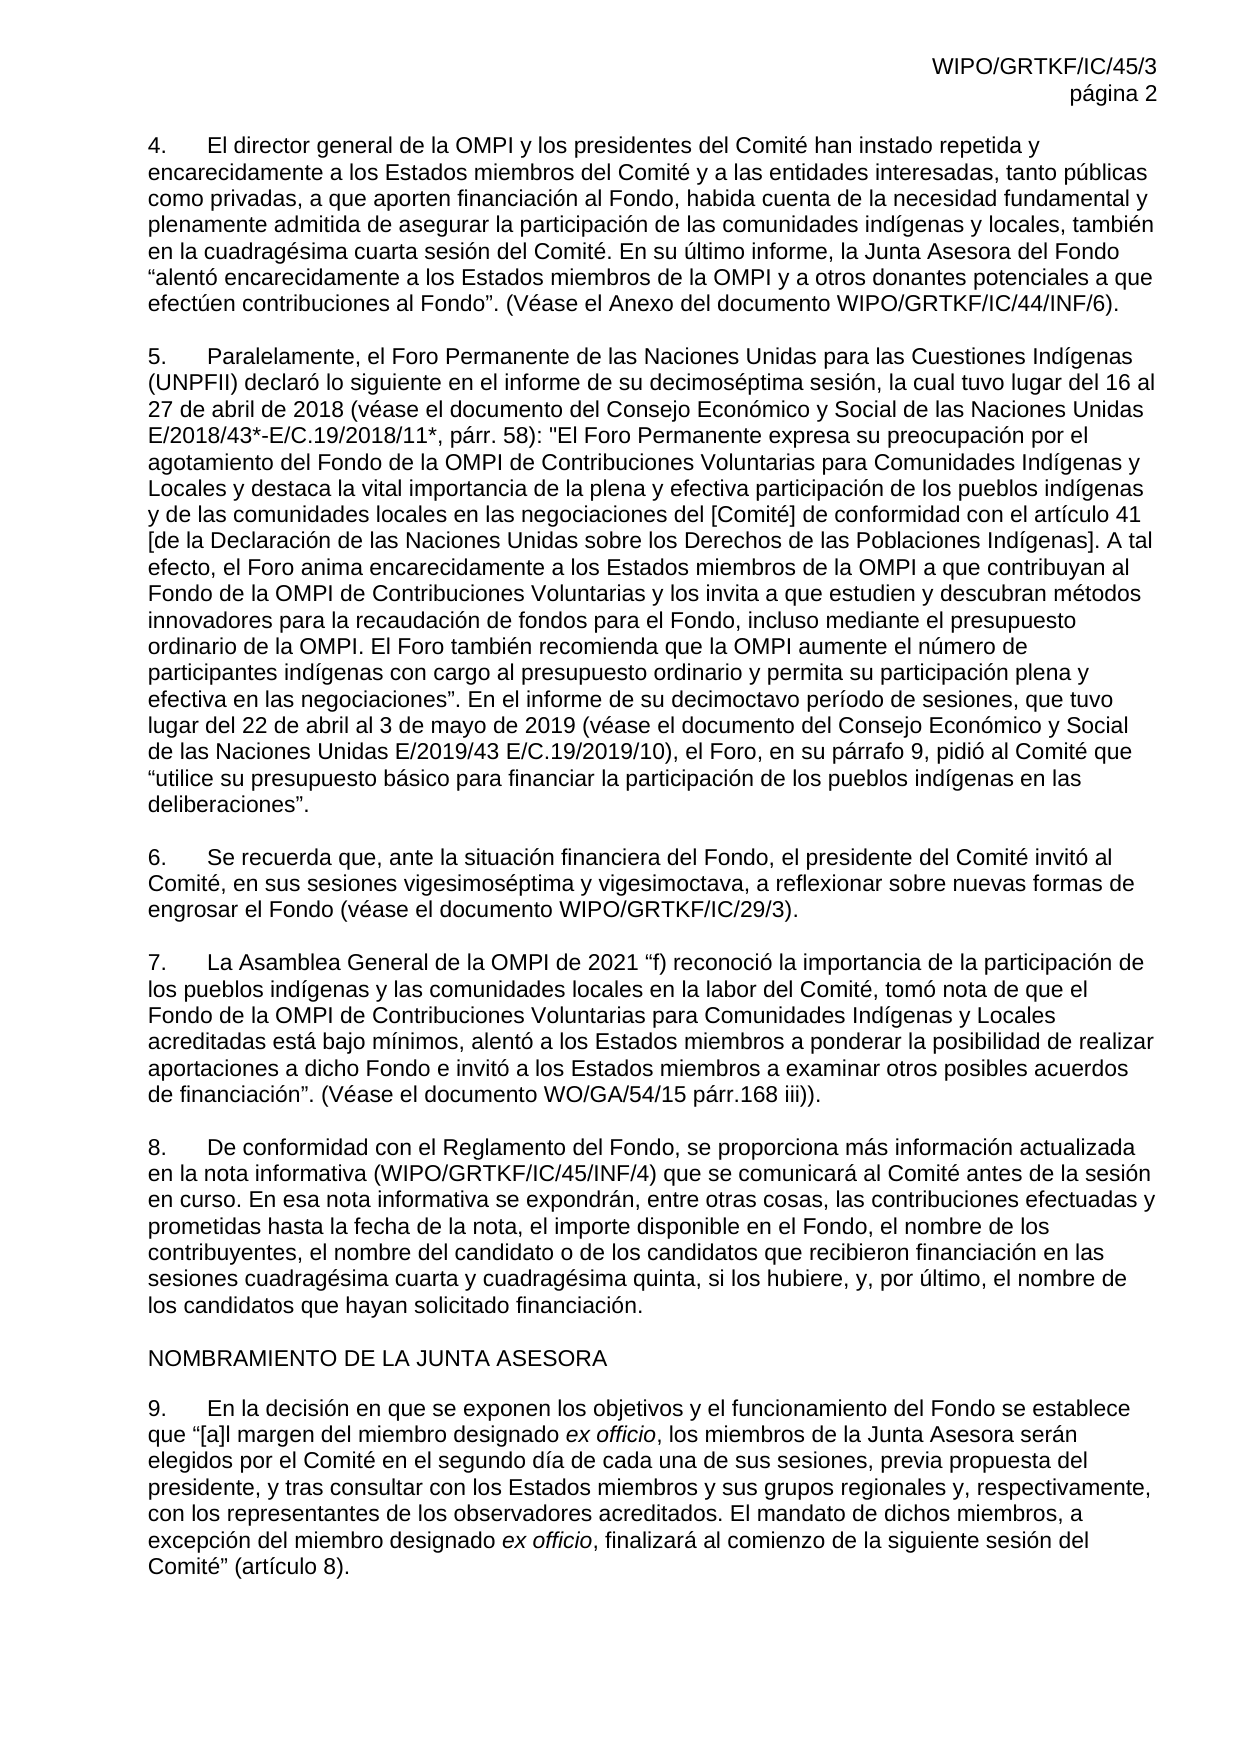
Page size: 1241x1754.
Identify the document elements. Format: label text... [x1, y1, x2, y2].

text NOMBRAMIENTO DE LA JUNTA ASESORA [148, 1344, 1157, 1371]
list De conformidad con el Reglamento del Fondo, se proporciona más información actualizada en la nota informativa (WIPO/GRTKF/IC/45/INF/4) que se comunicará al Comité antes de la sesión en curso. En esa nota informativa se expondrán, entre otras cosas, las contribuciones efectuadas y prometidas hasta la fecha de la nota, el importe disponible en el Fondo, el nombre de los contribuyentes, el nombre del candidato o de los candidatos que recibieron financiación en las sesiones cuadragésima cuarta y cuadragésima quinta, si los hubiere, y, por último, el nombre de los candidatos que hayan solicitado financiación. [148, 1134, 1157, 1318]
list Paralelamente, el Foro Permanente de las Naciones Unidas para las Cuestiones Indígenas (UNPFII) declaró lo siguiente en el informe de su decimoséptima sesión, la cual tuvo lugar del 16 al 27 de abril de 2018 (véase el documento del Consejo Económico y Social de las Naciones Unidas E/2018/43*-E/C.19/2018/11*, párr. 58): "El Foro Permanente expresa su preocupación por el agotamiento del Fondo de la OMPI de Contribuciones Voluntarias para Comunidades Indígenas y Locales y destaca la vital importancia de la plena y efectiva participación de los pueblos indígenas y de las comunidades locales en las negociaciones del [Comité] de conformidad con el artículo 41 [de la Declaración de las Naciones Unidas sobre los Derechos de las Poblaciones Indígenas]. A tal efecto, el Foro anima encarecidamente a los Estados miembros de la OMPI a que contribuyan al Fondo de la OMPI de Contribuciones Voluntarias y los invita a que estudien y descubran métodos innovadores para la recaudación de fondos para el Fondo, incluso mediante el presupuesto ordinario de la OMPI. El Foro también recomienda que la OMPI aumente el número de participantes indígenas con cargo al presupuesto ordinario y permita su participación plena y efectiva en las negociaciones”. En el informe de su decimoctavo período de sesiones, que tuvo lugar del 22 de abril al 3 de mayo de 2019 (véase el documento del Consejo Económico y Social de las Naciones Unidas E/2019/43 E/C.19/2019/10), el Foro, en su párrafo 9, pidió al Comité que “utilice su presupuesto básico para financiar la participación de los pueblos indígenas en las deliberaciones”. [148, 343, 1157, 817]
list La Asamblea General de la OMPI de 2021 “f) reconoció la importancia de la participación de los pueblos indígenas y las comunidades locales en la labor del Comité, tomó nota de que el Fondo de la OMPI de Contribuciones Voluntarias para Comunidades Indígenas y Locales acreditadas está bajo mínimos, alentó a los Estados miembros a ponderar la posibilidad de realizar aportaciones a dicho Fondo e invitó a los Estados miembros a examinar otros posibles acuerdos de financiación”. (Véase el documento WO/GA/54/15 párr.168 iii)). [148, 949, 1157, 1107]
list Se recuerda que, ante la situación financiera del Fondo, el presidente del Comité invitó al Comité, en sus sesiones vigesimoséptima y vigesimoctava, a reflexionar sobre nuevas formas de engrosar el Fondo (véase el documento WIPO/GRTKF/IC/29/3). [148, 844, 1157, 923]
list En la decisión en que se exponen los objetivos y el funcionamiento del Fondo se establece que “[a]l margen del miembro designado ex officio, los miembros de la Junta Asesora serán elegidos por el Comité en el segundo día de cada una de sus sesiones, previa propuesta del presidente, y tras consultar con los Estados miembros y sus grupos regionales y, respectivamente, con los representantes de los observadores acreditados. El mandato de dichos miembros, a excepción del miembro designado ex officio, finalizará al comienzo de la siguiente sesión del Comité” (artículo 8). [148, 1395, 1157, 1579]
list El director general de la OMPI y los presidentes del Comité han instado repetida y encarecidamente a los Estados miembros del Comité y a las entidades interesadas, tanto públicas como privadas, a que aporten financiación al Fondo, habida cuenta de la necesidad fundamental y plenamente admitida de asegurar la participación de las comunidades indígenas y locales, también en la cuadragésima cuarta sesión del Comité. En su último informe, la Junta Asesora del Fondo “alentó encarecidamente a los Estados miembros de la OMPI y a otros donantes potenciales a que efectúen contribuciones al Fondo”. (Véase el Anexo del documento WIPO/GRTKF/IC/44/INF/6). [148, 132, 1157, 317]
